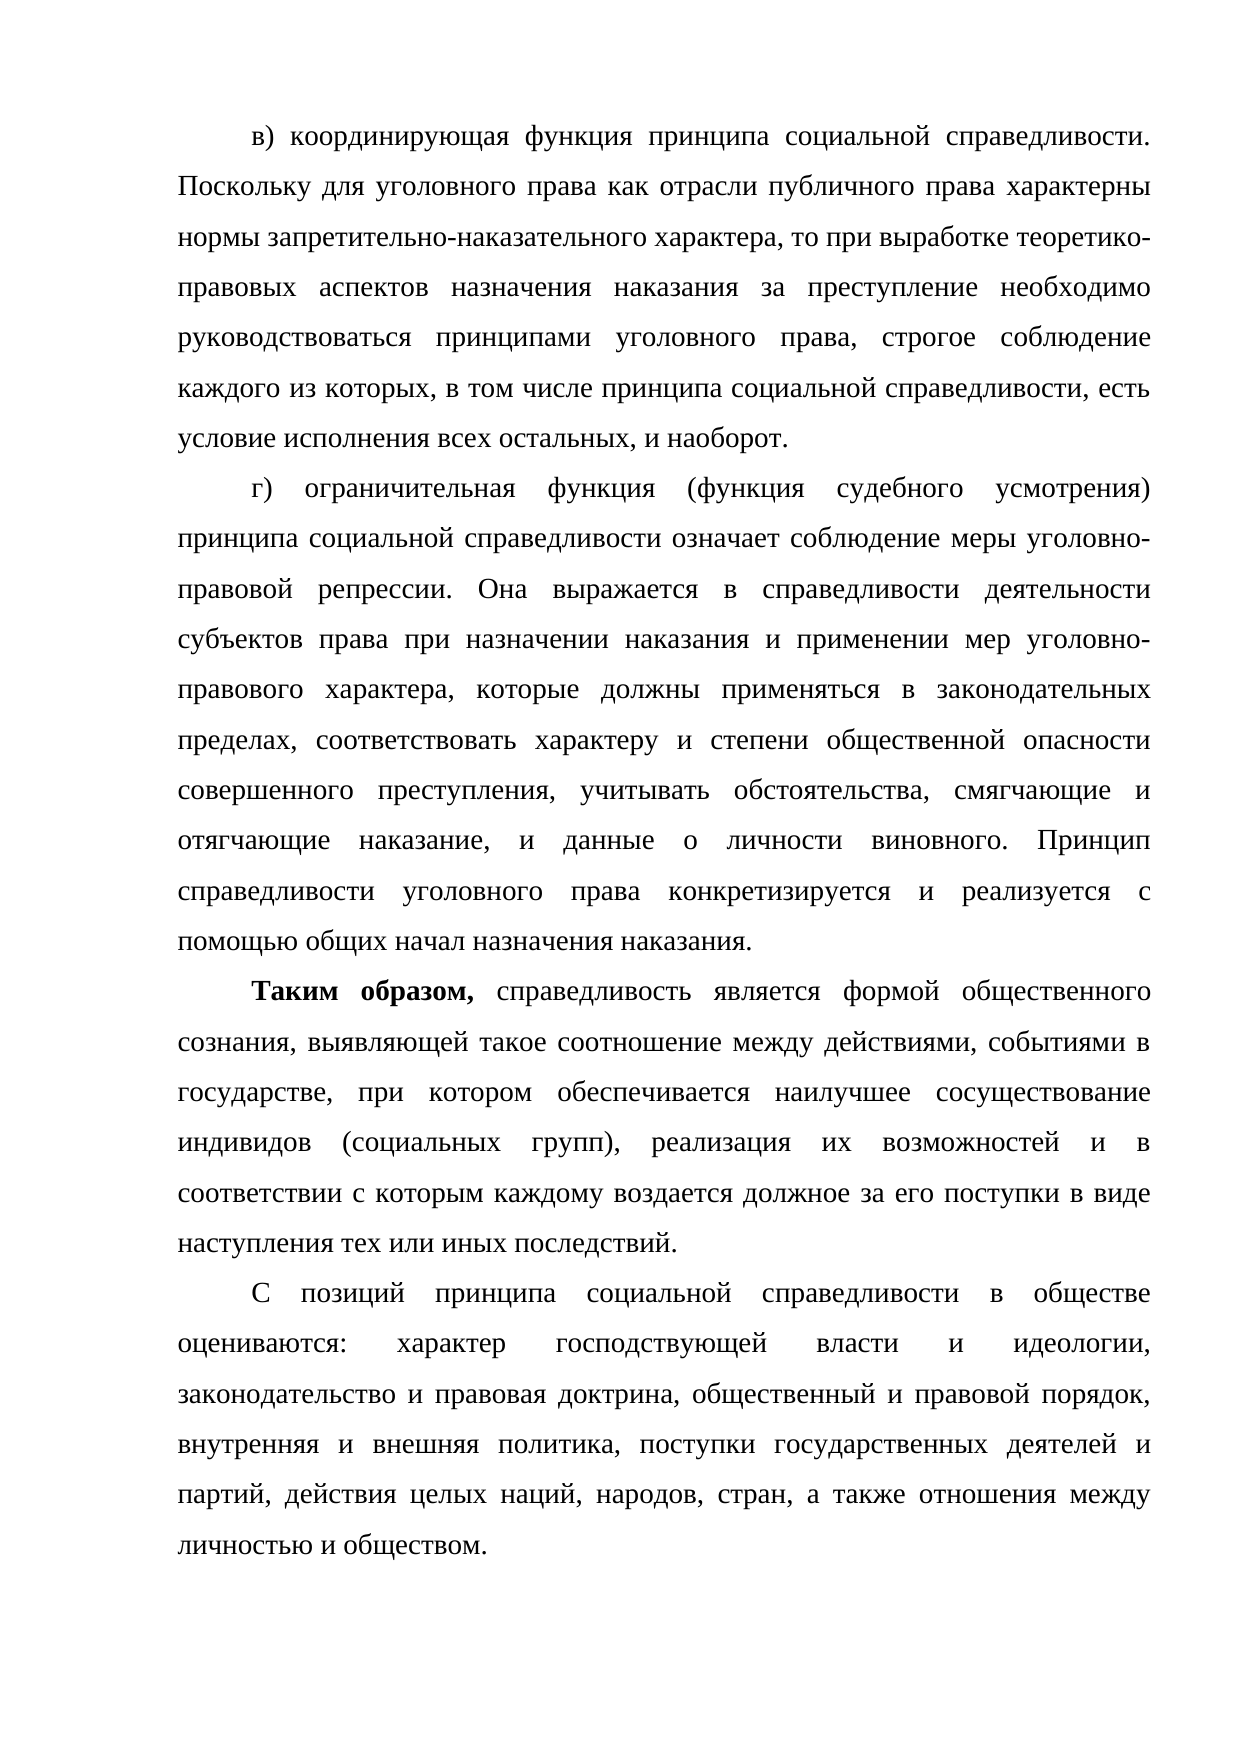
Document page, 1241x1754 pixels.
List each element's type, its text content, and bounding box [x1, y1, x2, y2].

text г) ограничительная функция (функция судебного усмотрения) принципа социальной справедливости означает соблюдение меры уголовно-правовой репрессии. Она выражается в справедливости деятельности субъектов права при назначении наказания и применении мер уголовно-правового характера, которые должны применяться в законодательных пределах, соответствовать характеру и степени общественной опасности совершенного преступления, учитывать обстоятельства, смягчающие и отягчающие наказание, и данные о личности виновного. Принцип справедливости уголовного права конкретизируется и реализуется с помощью общих начал назначения наказания. [177, 470, 1152, 957]
text в) координирующая функция принципа социальной справедливости. Поскольку для уголовного права как отрасли публичного права характерны нормы запретительно-наказательного характера, то при выработке теоретико-правовых аспектов назначения наказания за преступление необходимо руководствоваться принципами уголовного права, строгое соблюдение каждого из которых, в том числе принципа социальной справедливости, есть условие исполнения всех остальных, и наоборот. [177, 118, 1152, 453]
text Таким образом, справедливость является формой общественного сознания, выявляющей такое соотношение между действиями, событиями в государстве, при котором обеспечивается наилучшее сосуществование индивидов (социальных групп), реализация их возможностей и в соответствии с которым каждому воздается должное за его поступки в виде наступления тех или иных последствий. [177, 973, 1152, 1258]
text С позиций принципа социальной справедливости в обществе оцениваются: характер господствующей власти и идеологии, законодательство и правовая доктрина, общественный и правовой порядок, внутренняя и внешняя политика, поступки государственных деятелей и партий, действия целых наций, народов, стран, а также отношения между личностью и обществом. [177, 1275, 1152, 1560]
